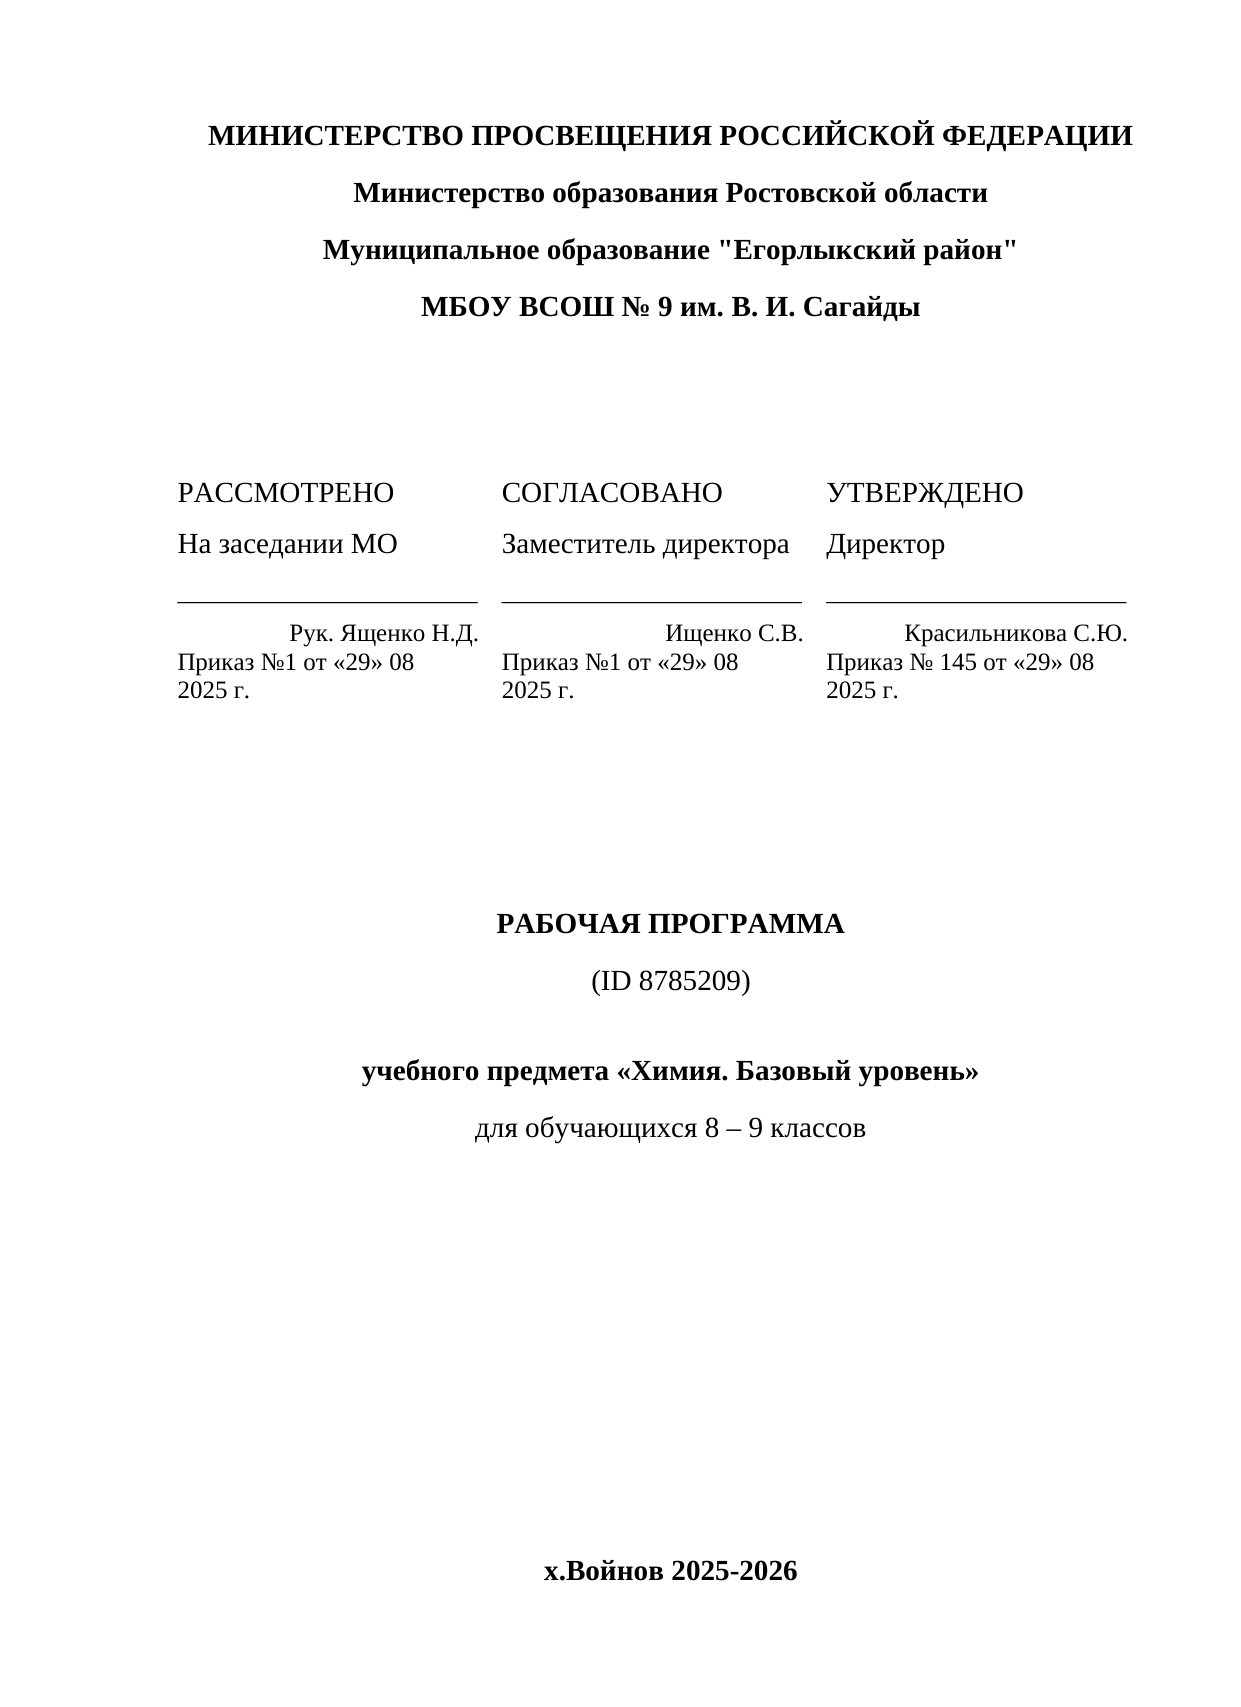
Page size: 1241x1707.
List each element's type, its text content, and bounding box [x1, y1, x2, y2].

text РАБОЧАЯ ПРОГРАММА [190, 907, 1152, 940]
table_header УТВЕРЖДЕНО Директор ________________________ Красильникова С.Ю. Приказ № 145 от «29» 08 2025 г. [815, 475, 1139, 746]
table_header СОГЛАСОВАНО Заместитель директора ________________________ Ищенко С.В. Приказ №1 от «29» 08 2025 г. [490, 475, 815, 746]
text Муниципальное образование "Егорлыкский район" [190, 232, 1152, 266]
text Министерство образования Ростовской области [190, 175, 1152, 209]
text учебного предмета «Химия. Базовый уровень» [190, 1053, 1152, 1086]
table_header РАССМОТРЕНО На заседании МО ________________________ Рук. Ященко Н.Д. Приказ №1 от «29» 08 2025 г. [166, 475, 490, 746]
text (ID 8785209) [190, 963, 1152, 997]
text МИНИСТЕРСТВО ПРОСВЕЩЕНИЯ РОССИЙСКОЙ ФЕДЕРАЦИИ [190, 118, 1152, 152]
text для обучающихся 8 – 9 классов [190, 1110, 1152, 1143]
text МБОУ ВСОШ № 9 им. В. И. Сагайды [190, 289, 1152, 323]
text х.Войнов 2025-2026 [190, 1553, 1152, 1586]
